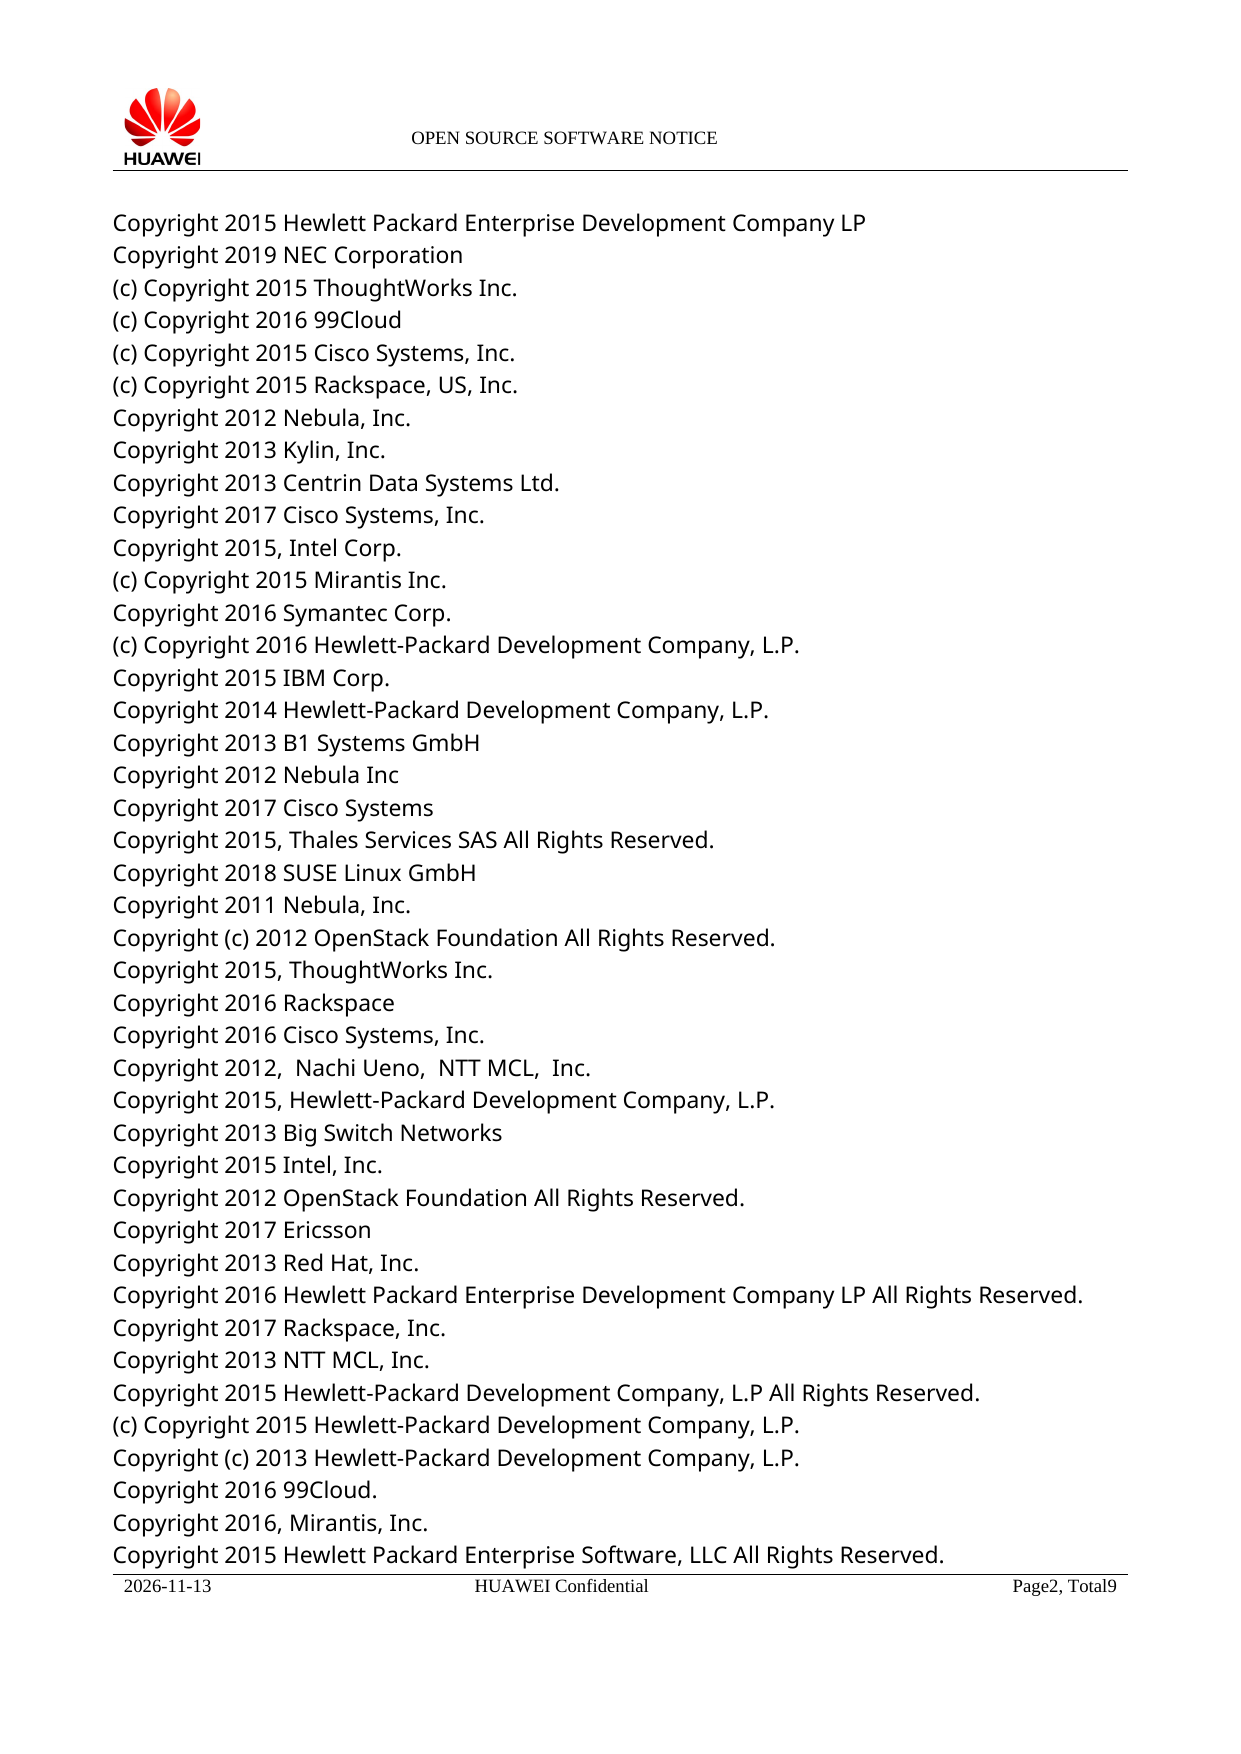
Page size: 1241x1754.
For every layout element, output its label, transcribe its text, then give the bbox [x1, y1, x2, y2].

text Copyright 2013 Kylin, Inc. [112, 434, 1128, 466]
text Copyright 2015 Hewlett Packard Enterprise Development Company LP [112, 206, 1128, 239]
text Copyright 2017 Ericsson [112, 1214, 1128, 1246]
text Copyright 2013 Big Switch Networks [112, 1116, 1128, 1149]
text Copyright 2016 Hewlett Packard Enterprise Development Company LP All Rights Reserved. [112, 1279, 1128, 1311]
text Copyright 2015, Thales Services SAS All Rights Reserved. [112, 824, 1128, 856]
text Copyright (c) 2012 OpenStack Foundation All Rights Reserved. [112, 921, 1128, 954]
text Copyright 2017 Cisco Systems [112, 791, 1128, 824]
picture [124, 88, 201, 165]
text Copyright 2012 Nebula, Inc. [112, 401, 1128, 434]
text Copyright 2012 Nebula Inc [112, 759, 1128, 791]
text (c) Copyright 2015 ThoughtWorks Inc. [112, 271, 1128, 304]
text Copyright 2015, Intel Corp. [112, 531, 1128, 564]
text Copyright 2013 Centrin Data Systems Ltd. [112, 466, 1128, 499]
text Copyright 2013 B1 Systems GmbH [112, 726, 1128, 759]
text Copyright 2019 NEC Corporation [112, 239, 1128, 271]
text Copyright 2015, Hewlett-Packard Development Company, L.P. [112, 1084, 1128, 1116]
text Copyright 2018 SUSE Linux GmbH [112, 856, 1128, 889]
text (c) Copyright 2016 Hewlett-Packard Development Company, L.P. [112, 629, 1128, 661]
text Copyright 2016 Cisco Systems, Inc. [112, 1019, 1128, 1051]
text Copyright 2015 IBM Corp. [112, 661, 1128, 694]
text (c) Copyright 2015 Hewlett-Packard Development Company, L.P. [112, 1409, 1128, 1441]
text Copyright 2016 99Cloud. [112, 1474, 1128, 1506]
text Copyright 2016, Mirantis, Inc. [112, 1506, 1128, 1539]
text Copyright 2015, ThoughtWorks Inc. [112, 954, 1128, 986]
text Copyright 2013 NTT MCL, Inc. [112, 1344, 1128, 1376]
text Copyright 2016 Rackspace [112, 986, 1128, 1019]
text (c) Copyright 2016 99Cloud [112, 304, 1128, 336]
text Copyright 2017 Cisco Systems, Inc. [112, 499, 1128, 531]
text (c) Copyright 2015 Rackspace, US, Inc. [112, 369, 1128, 401]
text (c) Copyright 2015 Mirantis Inc. [112, 564, 1128, 596]
text Copyright 2015 Hewlett Packard Enterprise Software, LLC All Rights Reserved. [112, 1539, 1128, 1571]
text Copyright 2015 Hewlett-Packard Development Company, L.P All Rights Reserved. [112, 1376, 1128, 1409]
text Copyright 2012 OpenStack Foundation All Rights Reserved. [112, 1181, 1128, 1214]
text Copyright 2012, Nachi Ueno, NTT MCL, Inc. [112, 1051, 1128, 1084]
text Copyright 2011 Nebula, Inc. [112, 889, 1128, 921]
text Copyright 2014 Hewlett-Packard Development Company, L.P. [112, 694, 1128, 726]
text Copyright 2017 Rackspace, Inc. [112, 1311, 1128, 1344]
text (c) Copyright 2015 Cisco Systems, Inc. [112, 336, 1128, 369]
text Copyright 2015 Intel, Inc. [112, 1149, 1128, 1181]
text Copyright 2013 Red Hat, Inc. [112, 1246, 1128, 1279]
text Copyright 2016 Symantec Corp. [112, 596, 1128, 629]
text Copyright (c) 2013 Hewlett-Packard Development Company, L.P. [112, 1441, 1128, 1474]
